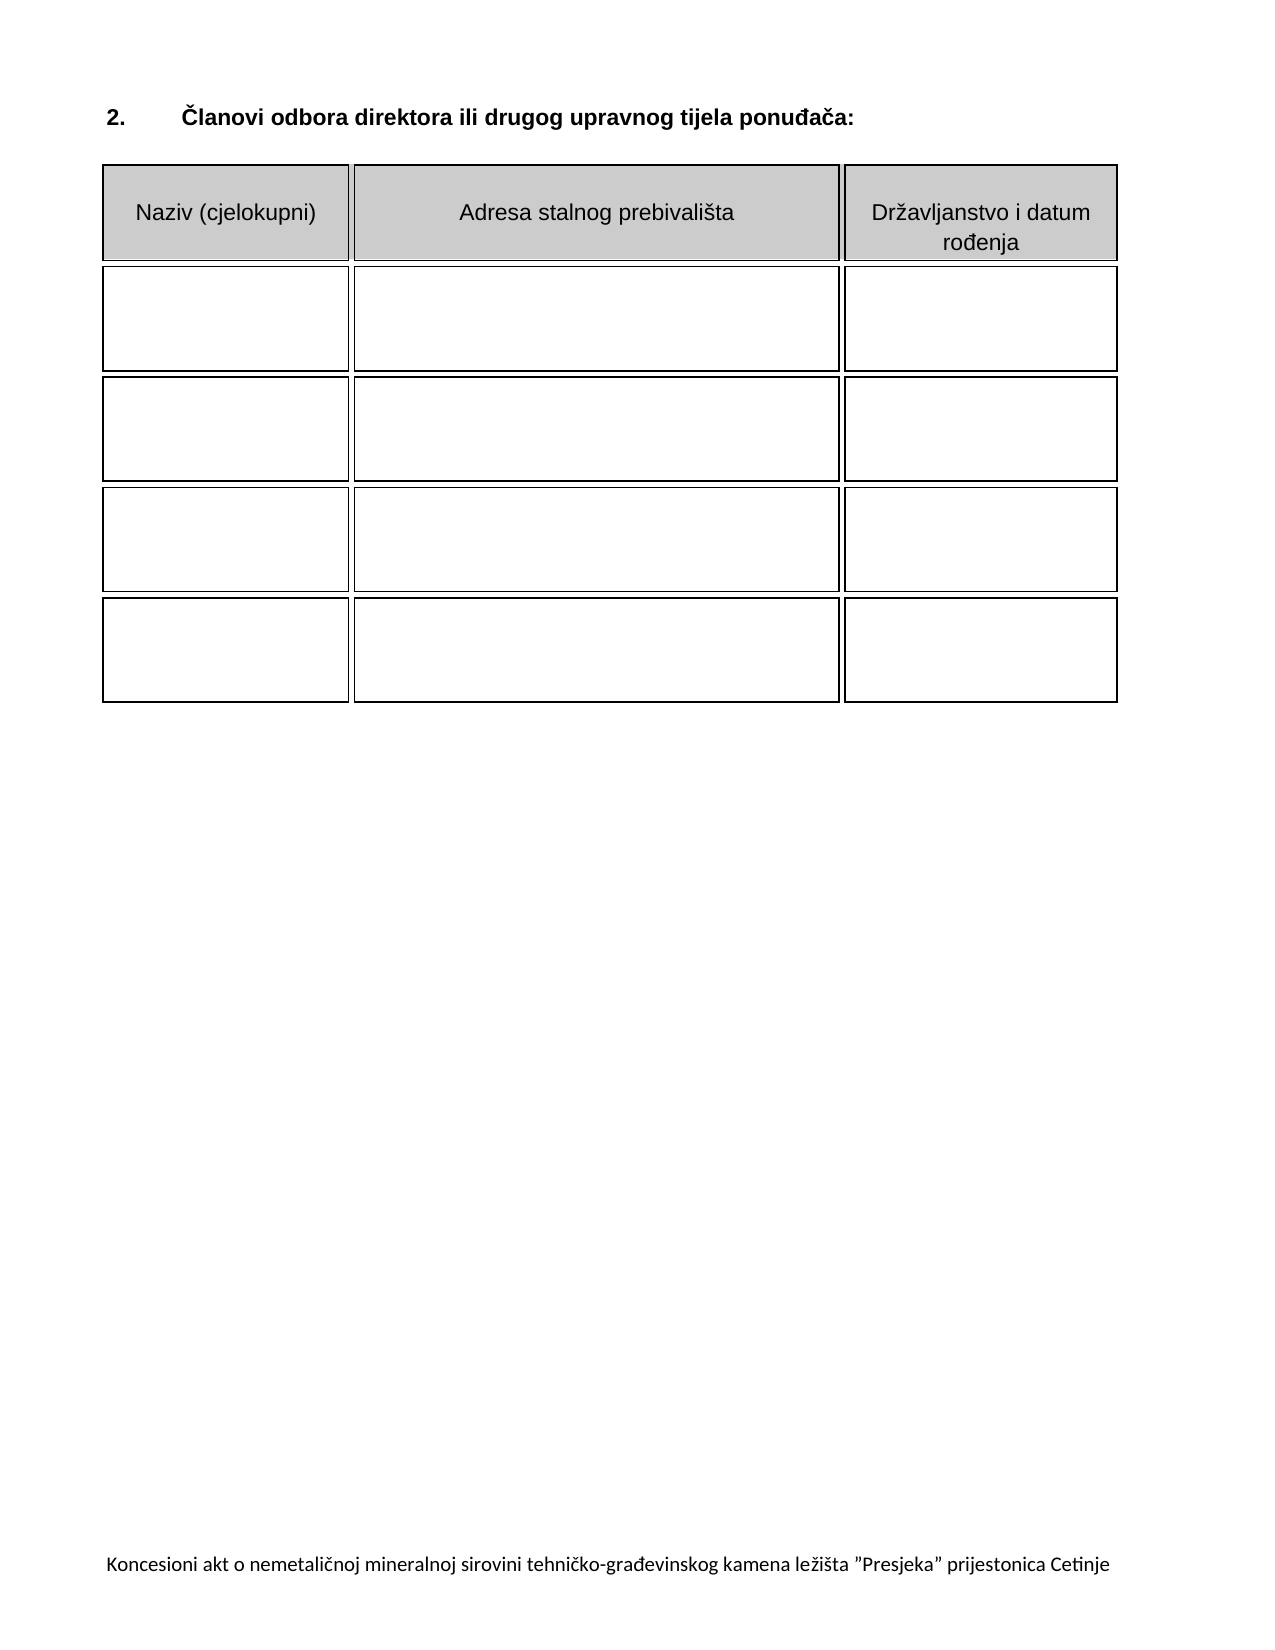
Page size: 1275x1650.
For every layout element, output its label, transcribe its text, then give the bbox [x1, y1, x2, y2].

table_cell [845, 482, 1117, 487]
table_cell [845, 703, 1117, 707]
table_cell [103, 703, 348, 707]
table_cell [104, 267, 348, 370]
table_cell [103, 261, 348, 266]
table_cell [104, 488, 348, 591]
table_cell [840, 487, 844, 591]
table_cell [349, 487, 354, 591]
table_cell [349, 266, 354, 370]
table_cell [103, 482, 348, 487]
table_cell [355, 703, 839, 707]
table_cell [355, 261, 839, 266]
table_header [840, 164, 844, 259]
table_cell [355, 488, 838, 591]
table_header Državljanstvo i datum rođenja [846, 166, 1116, 259]
table_cell [846, 488, 1116, 591]
table_cell [103, 592, 348, 597]
table_cell [104, 599, 348, 701]
table_cell [104, 378, 348, 480]
table_cell [839, 480, 845, 487]
table_cell [103, 372, 348, 376]
table_cell [840, 597, 844, 701]
list Članovi odbora direktora ili drugog upravnog tijela ponuđača: [106, 104, 1169, 130]
table_cell [845, 592, 1117, 597]
table_cell [355, 592, 839, 597]
table_cell [355, 482, 839, 487]
table_cell [840, 266, 844, 370]
table_header Adresa stalnog prebivališta [355, 166, 838, 259]
table_cell [840, 376, 844, 480]
table_cell [355, 378, 838, 480]
table_cell [355, 372, 839, 376]
table_cell [846, 267, 1116, 370]
table_cell [355, 599, 838, 701]
table_cell [846, 378, 1116, 480]
table_cell [349, 597, 354, 701]
table_cell [355, 267, 838, 370]
table_cell [845, 261, 1117, 266]
table_cell [349, 376, 354, 480]
table_cell [845, 372, 1117, 376]
table_header Naziv (cjelokupni) [104, 166, 348, 259]
table_cell [846, 599, 1116, 701]
table_header [349, 164, 354, 259]
